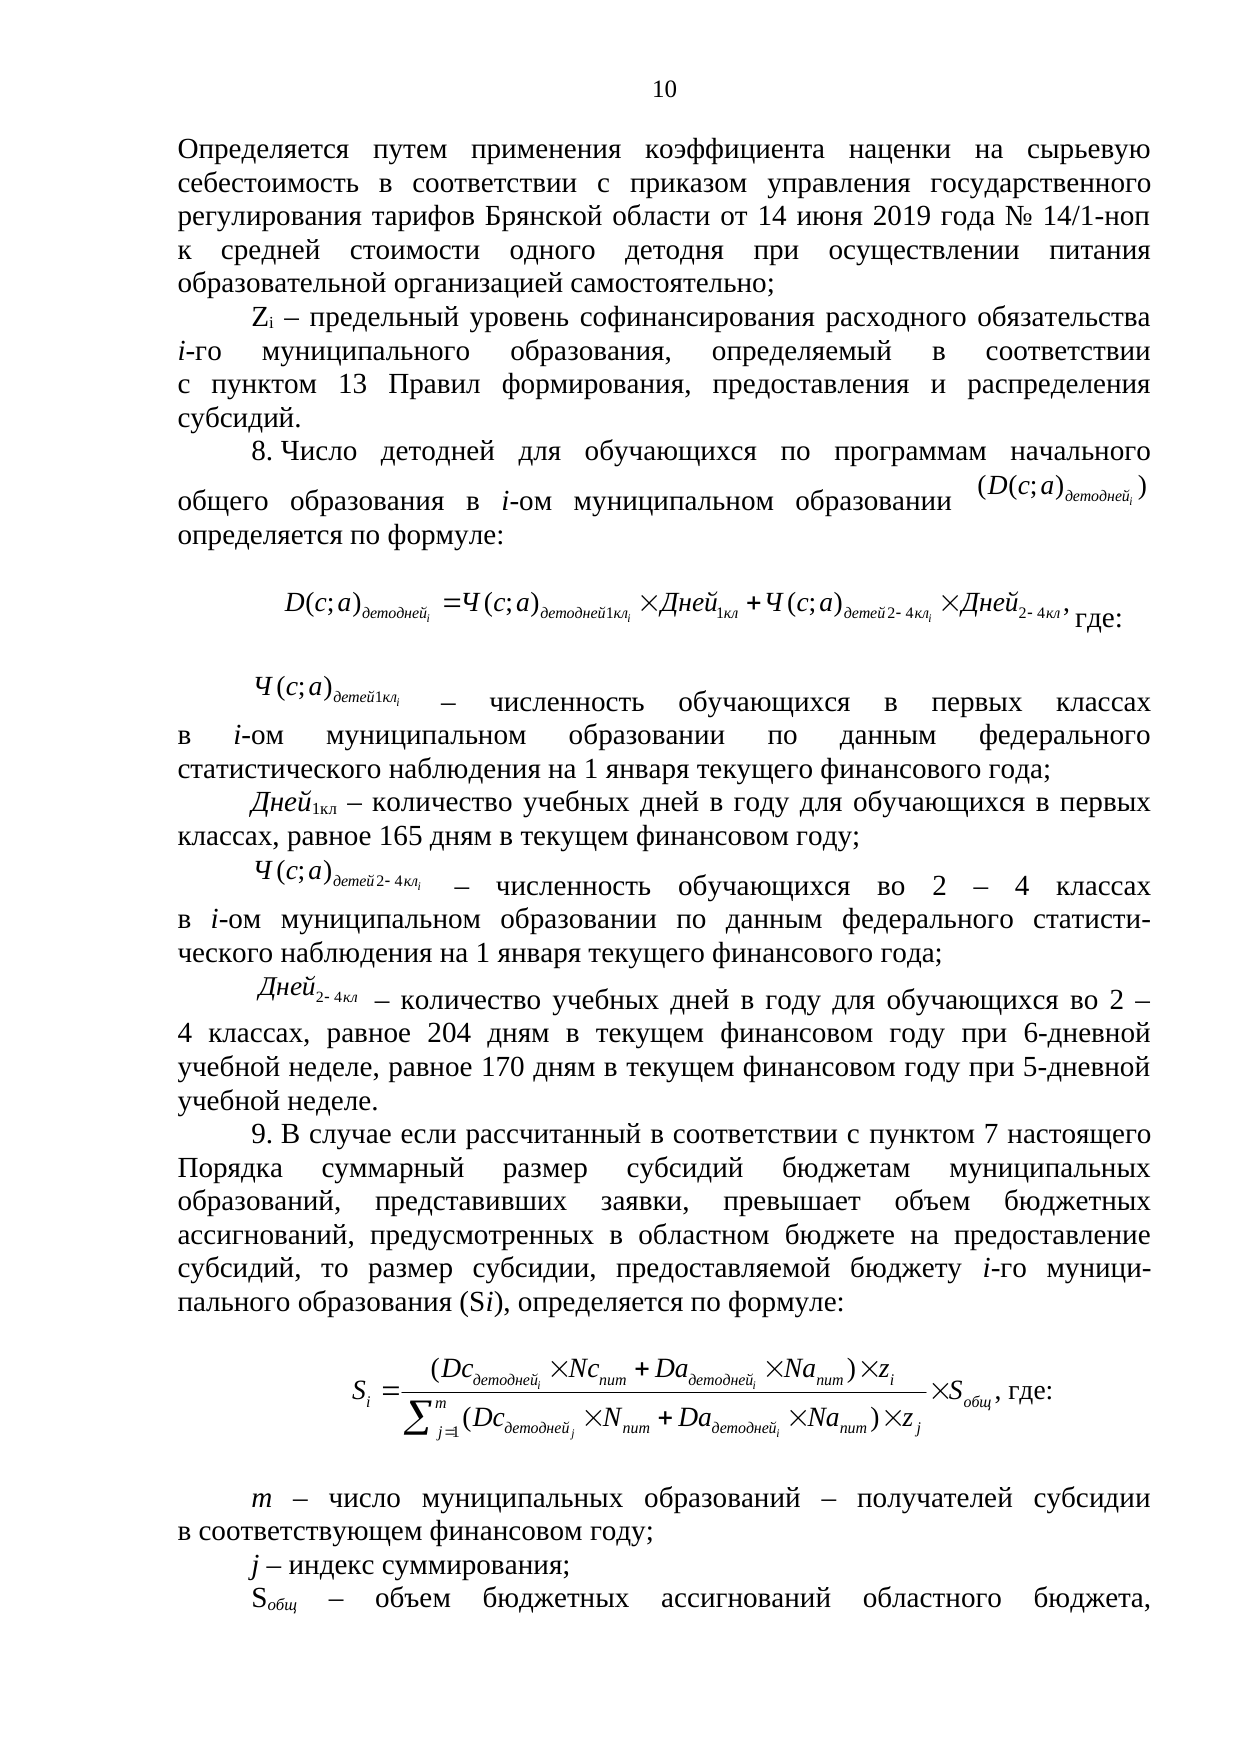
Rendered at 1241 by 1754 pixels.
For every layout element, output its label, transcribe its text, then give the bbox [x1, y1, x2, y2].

text 9. В случае если рассчитанный в соответствии с пунктом 7 настоящего Порядка суммарный размер субсидий бюджетам муниципальных образований, представивших заявки, превышает объем бюджетных ассигнований, предусмотренных в областном бюджете на предоставление субсидий, то размер субсидии, предоставляемой бюджету i-го муници-пального образования (Si), определяется по формуле: [177, 1116, 1152, 1317]
text – количество учебных дней в году для обучающихся во 2 – 4 классах, равное 204 дням в текущем финансовом году при 6-дневной учебной неделе, равное 170 дням в текущем финансовом году при 5-дневной учебной неделе. [177, 969, 1152, 1116]
text 8. Число детодней для обучающихся по программам начального общего образования в i-ом муниципальном образовании определяется по формуле: [177, 433, 1152, 550]
text Zi – предельный уровень софинансирования расходного обязательства i-го муниципального образования, определяемый в соответствии с пунктом 13 Правил формирования, предоставления и распределения субсидий. [177, 299, 1152, 433]
text – численность обучающихся в первых классах в i-ом муниципальном образовании по данным федерального статистического наблюдения на 1 января текущего финансового года; [177, 667, 1152, 784]
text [177, 131, 1152, 299]
text Дней1кл – количество учебных дней в году для обучающихся в первых классах, равное 165 дням в текущем финансовом году; [177, 784, 1152, 852]
text где: [177, 584, 1152, 634]
text – численность обучающихся во 2 – 4 классах в i-ом муниципальном образовании по данным федерального статисти-ческого наблюдения на 1 января текущего финансового года; [177, 852, 1152, 969]
text m – число муниципальных образований – получателей субсидии в соответствующем финансовом году; [177, 1480, 1152, 1547]
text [177, 1580, 1152, 1614]
text j – индекс суммирования; [177, 1547, 1152, 1580]
